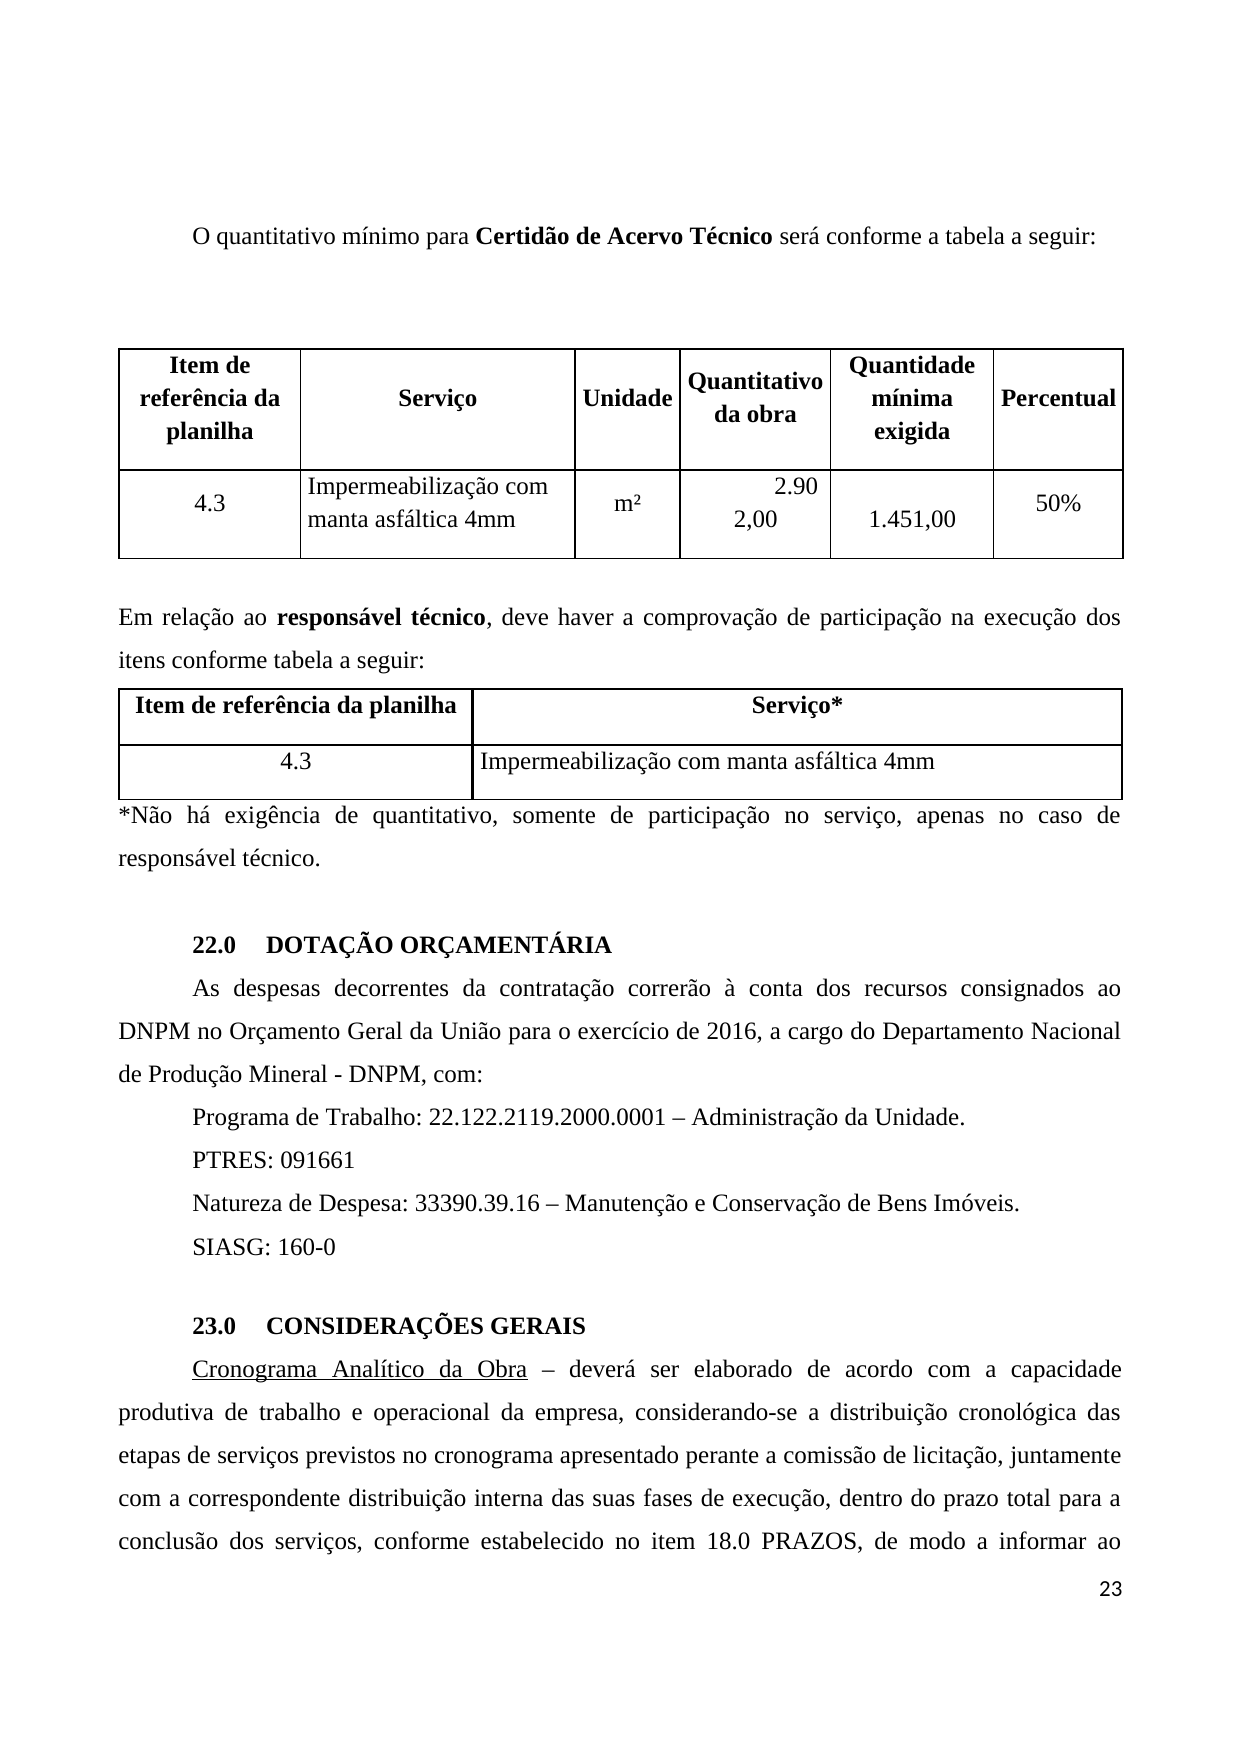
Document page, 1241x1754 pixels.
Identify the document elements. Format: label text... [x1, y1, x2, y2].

table_header Quantidade mínima exigida [831, 350, 993, 469]
table_cell Impermeabilização com manta asfáltica 4mm [301, 471, 574, 558]
list CONSIDERAÇÕES GERAIS [118, 1311, 1122, 1339]
text *Não há exigência de quantitativo, somente de participação no serviço, apenas no caso de responsável técnico. [118, 800, 1122, 872]
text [118, 1354, 1122, 1555]
table_header Item de referência da planilha [120, 350, 300, 469]
text O quantitativo mínimo para Certidão de Acervo Técnico será conforme a tabela a seguir: [118, 221, 1122, 250]
table_cell 1.451,00 [831, 471, 993, 558]
table_header Serviço* [474, 690, 1121, 744]
table_header Serviço [301, 350, 574, 469]
table_header Unidade [576, 350, 679, 469]
table_header Item de referência da planilha [120, 690, 471, 744]
table_cell 2.902,00 [681, 471, 830, 558]
table_header Quantitativo da obra [681, 350, 830, 469]
text Em relação ao responsável técnico, deve haver a comprovação de participação na execução dos itens conforme tabela a seguir: [118, 602, 1122, 674]
text As despesas decorrentes da contratação correrão à conta dos recursos consignados ao DNPM no Orçamento Geral da União para o exercício de 2016, a cargo do Departamento Nacional de Produção Mineral - DNPM, com: [118, 973, 1122, 1088]
text SIASG: 160-0 [118, 1232, 1122, 1260]
table_cell m² [576, 471, 679, 558]
text Natureza de Despesa: 33390.39.16 – Manutenção e Conservação de Bens Imóveis. [118, 1188, 1122, 1217]
table_cell 50% [994, 471, 1122, 558]
text Programa de Trabalho: 22.122.2119.2000.0001 – Administração da Unidade. [118, 1102, 1122, 1131]
table_cell 4.3 [120, 746, 471, 799]
text PTRES: 091661 [118, 1145, 1122, 1174]
table_cell 4.3 [120, 471, 300, 558]
table_cell Impermeabilização com manta asfáltica 4mm [474, 746, 1121, 799]
table_header Percentual [994, 350, 1122, 469]
list DOTAÇÃO ORÇAMENTÁRIA [118, 930, 1122, 958]
